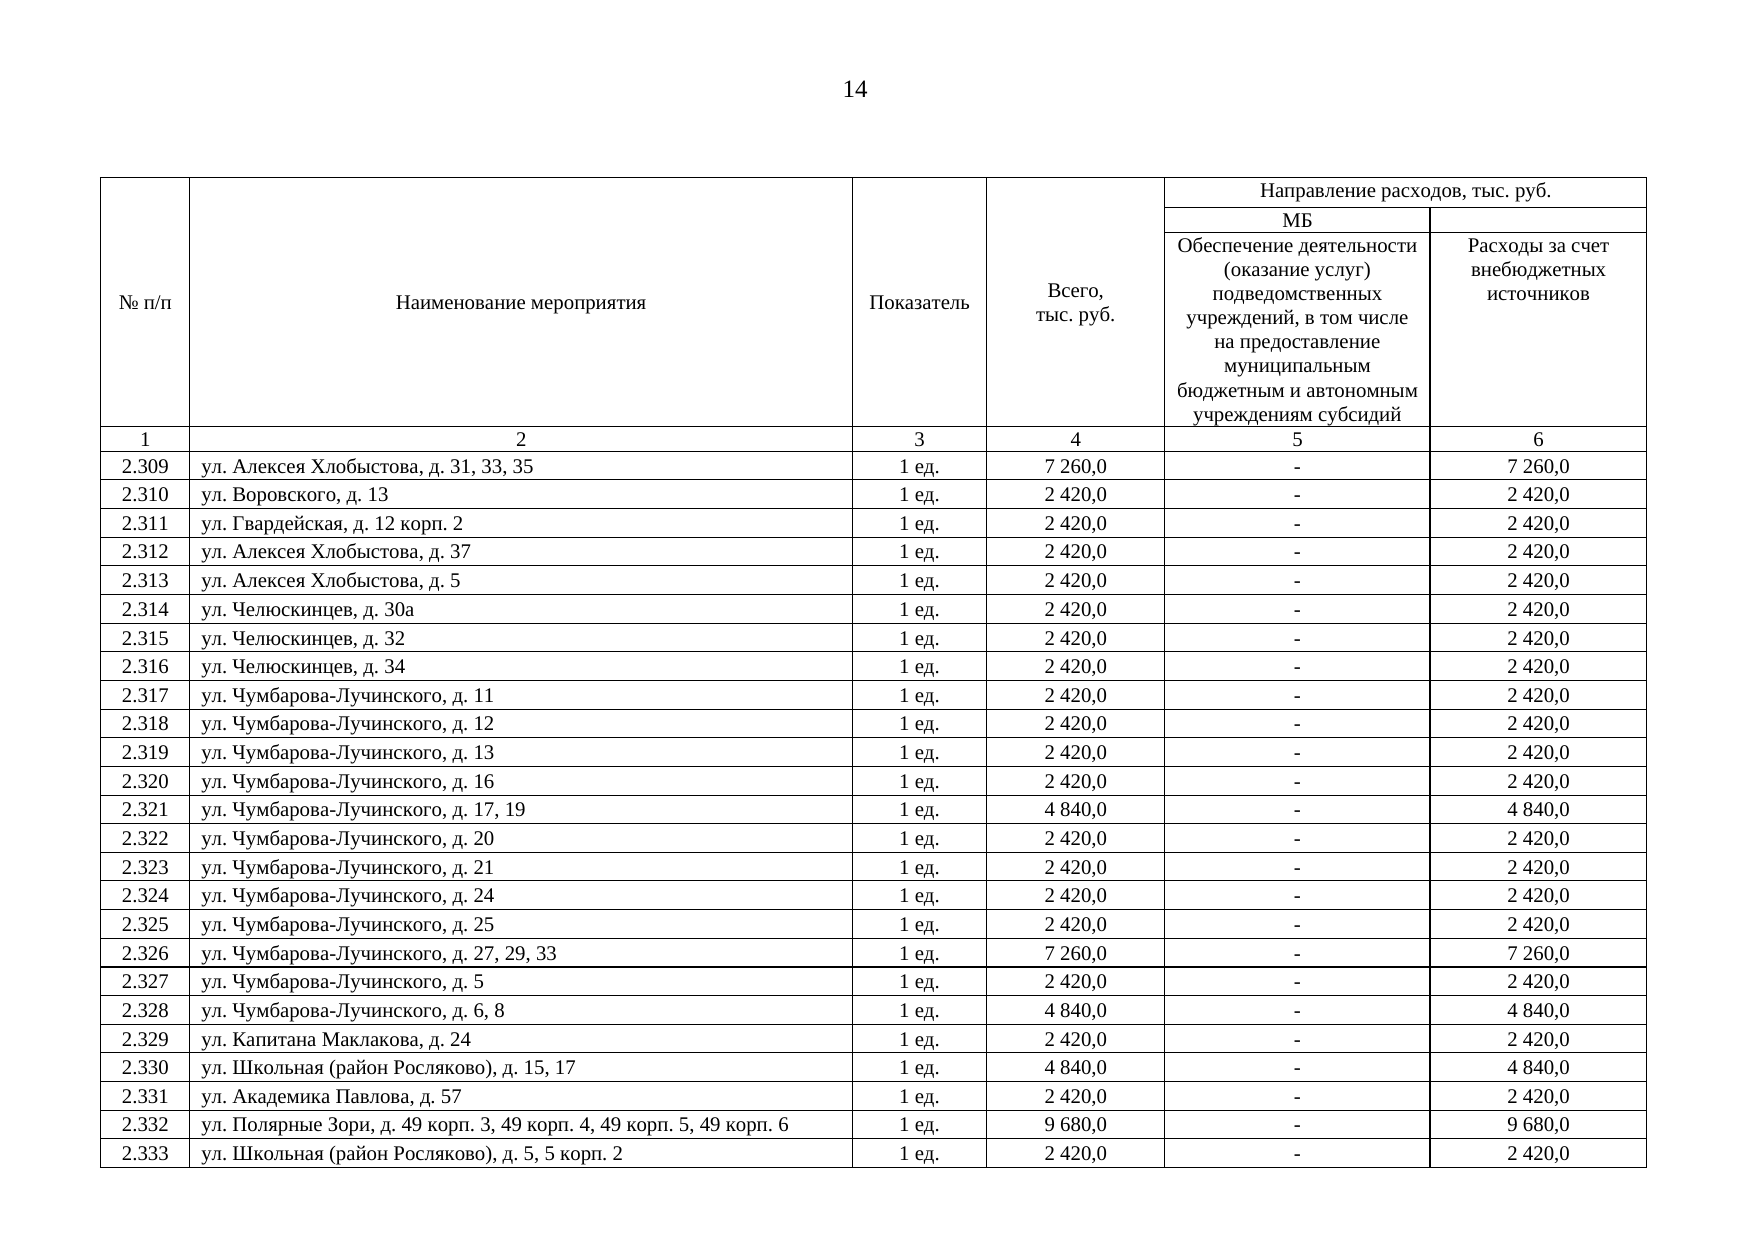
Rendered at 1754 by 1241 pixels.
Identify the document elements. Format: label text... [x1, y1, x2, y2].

table_cell 1 ед. [853, 538, 986, 565]
table_cell 4 840,0 [1431, 796, 1646, 823]
table_cell 1 ед. [853, 652, 986, 680]
table_cell ул. Воровского, д. 13 [190, 480, 852, 508]
table_cell ул. Челюскинцев, д. 34 [190, 652, 852, 680]
table_cell 2.312 [101, 538, 189, 565]
table_cell 2.324 [101, 881, 189, 909]
table_cell 2 420,0 [1431, 853, 1646, 880]
table_cell 2.314 [101, 595, 189, 623]
table_header Показатель [853, 178, 986, 426]
table_header № п/п [101, 178, 189, 426]
table_cell 1 [101, 427, 189, 451]
table_cell - [1165, 1053, 1429, 1081]
table_cell 9 680,0 [1431, 1111, 1646, 1138]
table_cell 2.329 [101, 1025, 189, 1052]
table_cell 2.330 [101, 1053, 189, 1081]
table_cell 2 [190, 427, 852, 451]
table_cell - [1165, 968, 1429, 995]
table_cell 2 420,0 [987, 509, 1164, 537]
table_cell 2 420,0 [1431, 652, 1646, 680]
table_cell 2.316 [101, 652, 189, 680]
table_cell 1 ед. [853, 452, 986, 479]
table_cell 2 420,0 [1431, 538, 1646, 565]
table_cell - [1165, 939, 1429, 966]
table_cell 2 420,0 [1431, 566, 1646, 594]
table_cell 1 ед. [853, 1082, 986, 1109]
table_cell МБ [1165, 208, 1429, 232]
table_cell 6 [1431, 427, 1646, 451]
table_cell 7 260,0 [1431, 939, 1646, 966]
table_cell ул. Чумбарова-Лучинского, д. 5 [190, 968, 852, 995]
table_cell ул. Чумбарова-Лучинского, д. 27, 29, 33 [190, 939, 852, 966]
table_cell 2.333 [101, 1139, 189, 1167]
table_cell 1 ед. [853, 910, 986, 938]
table_cell 1 ед. [853, 480, 986, 508]
table_cell 2 420,0 [987, 881, 1164, 909]
table_cell - [1165, 796, 1429, 823]
table_cell [1431, 208, 1646, 232]
table_cell 1 ед. [853, 681, 986, 708]
table_cell 2 420,0 [987, 738, 1164, 766]
table_cell - [1165, 566, 1429, 594]
table_cell 2.326 [101, 939, 189, 966]
table_cell - [1165, 881, 1429, 909]
table_cell 2.315 [101, 624, 189, 651]
table_cell ул. Челюскинцев, д. 30а [190, 595, 852, 623]
table_cell 1 ед. [853, 1053, 986, 1081]
table_cell 1 ед. [853, 1139, 986, 1167]
table_cell 2.313 [101, 566, 189, 594]
table_cell 2 420,0 [1431, 624, 1646, 651]
table_cell 4 840,0 [1431, 1053, 1646, 1081]
table_cell 2 420,0 [987, 595, 1164, 623]
table_cell 2 420,0 [987, 624, 1164, 651]
table_cell 1 ед. [853, 566, 986, 594]
table_cell 2 420,0 [987, 1082, 1164, 1109]
table_cell ул. Чумбарова-Лучинского, д. 16 [190, 767, 852, 794]
table_cell ул. Чумбарова-Лучинского, д. 24 [190, 881, 852, 909]
table_cell 2.310 [101, 480, 189, 508]
table_cell ул. Алексея Хлобыстова, д. 5 [190, 566, 852, 594]
table_cell 2.322 [101, 824, 189, 852]
table_cell ул. Алексея Хлобыстова, д. 37 [190, 538, 852, 565]
table_cell ул. Чумбарова-Лучинского, д. 25 [190, 910, 852, 938]
table_cell - [1165, 996, 1429, 1024]
table_cell 1 ед. [853, 1111, 986, 1138]
table_cell ул. Капитана Маклакова, д. 24 [190, 1025, 852, 1052]
table_cell 1 ед. [853, 738, 986, 766]
table_cell - [1165, 452, 1429, 479]
table_cell 2 420,0 [1431, 595, 1646, 623]
table_cell - [1165, 738, 1429, 766]
table_cell 7 260,0 [987, 939, 1164, 966]
table_cell 2.311 [101, 509, 189, 537]
table_cell 1 ед. [853, 881, 986, 909]
table_cell - [1165, 1025, 1429, 1052]
table_header Наименование мероприятия [190, 178, 852, 426]
table_cell 1 ед. [853, 853, 986, 880]
table_cell 2 420,0 [987, 710, 1164, 737]
table_cell 2 420,0 [987, 767, 1164, 794]
table_cell - [1165, 480, 1429, 508]
table_cell 2 420,0 [1431, 1025, 1646, 1052]
table_cell - [1165, 1111, 1429, 1138]
table_cell 2.309 [101, 452, 189, 479]
table_cell 1 ед. [853, 824, 986, 852]
table_cell 2 420,0 [1431, 1139, 1646, 1167]
table_cell - [1165, 681, 1429, 708]
table_cell 2 420,0 [987, 566, 1164, 594]
table_cell 1 ед. [853, 1025, 986, 1052]
table_cell - [1165, 910, 1429, 938]
table_cell 1 ед. [853, 595, 986, 623]
table_cell ул. Школьная (район Росляково), д. 15, 17 [190, 1053, 852, 1081]
table_cell - [1165, 652, 1429, 680]
table_cell - [1165, 710, 1429, 737]
table_cell ул. Алексея Хлобыстова, д. 31, 33, 35 [190, 452, 852, 479]
table_cell 1 ед. [853, 767, 986, 794]
table_cell 9 680,0 [987, 1111, 1164, 1138]
table_cell 2.332 [101, 1111, 189, 1138]
table_cell - [1165, 1139, 1429, 1167]
table_cell 2 420,0 [1431, 710, 1646, 737]
table_cell 2.331 [101, 1082, 189, 1109]
table_cell 2.317 [101, 681, 189, 708]
table_cell 2 420,0 [987, 538, 1164, 565]
table_cell 1 ед. [853, 939, 986, 966]
table_cell 2 420,0 [987, 910, 1164, 938]
table_cell 2.319 [101, 738, 189, 766]
table_cell ул. Чумбарова-Лучинского, д. 21 [190, 853, 852, 880]
table_cell Обеспечение деятельности (оказание услуг) подведомственных учреждений, в том числе на предоставление муниципальным бюджетным и автономным учреждениям субсидий [1165, 233, 1429, 426]
table_cell - [1165, 595, 1429, 623]
table_cell 1 ед. [853, 710, 986, 737]
table_cell 2.327 [101, 968, 189, 995]
table_cell 2.321 [101, 796, 189, 823]
table_cell 4 840,0 [987, 1053, 1164, 1081]
table_cell 2 420,0 [1431, 681, 1646, 708]
table_cell - [1165, 853, 1429, 880]
table_cell 2.325 [101, 910, 189, 938]
table_cell 1 ед. [853, 996, 986, 1024]
table_cell 2.320 [101, 767, 189, 794]
table_header Направление расходов, тыс. руб. [1165, 178, 1646, 207]
table_cell Расходы за счет внебюджетных источников [1431, 233, 1646, 426]
table_cell ул. Чумбарова-Лучинского, д. 11 [190, 681, 852, 708]
table_cell 2.323 [101, 853, 189, 880]
table_cell ул. Челюскинцев, д. 32 [190, 624, 852, 651]
table_cell 2 420,0 [987, 480, 1164, 508]
table_cell 2 420,0 [987, 853, 1164, 880]
table_cell 2 420,0 [987, 1139, 1164, 1167]
table_cell 2 420,0 [987, 1025, 1164, 1052]
table_cell ул. Чумбарова-Лучинского, д. 17, 19 [190, 796, 852, 823]
table_cell 4 [987, 427, 1164, 451]
table_cell 1 ед. [853, 509, 986, 537]
table_cell 1 ед. [853, 796, 986, 823]
table_cell 4 840,0 [987, 996, 1164, 1024]
table_cell 2 420,0 [1431, 910, 1646, 938]
table_cell 2 420,0 [1431, 738, 1646, 766]
table_cell 2 420,0 [1431, 824, 1646, 852]
table_header Всего, тыс. руб. [987, 178, 1164, 426]
table_cell 2 420,0 [1431, 1082, 1646, 1109]
table_cell ул. Полярные Зори, д. 49 корп. 3, 49 корп. 4, 49 корп. 5, 49 корп. 6 [190, 1111, 852, 1138]
table_cell 2 420,0 [1431, 767, 1646, 794]
table_cell 2.318 [101, 710, 189, 737]
table_cell 7 260,0 [1431, 452, 1646, 479]
table_cell 2 420,0 [987, 824, 1164, 852]
table_cell ул. Чумбарова-Лучинского, д. 12 [190, 710, 852, 737]
table_cell ул. Чумбарова-Лучинского, д. 20 [190, 824, 852, 852]
table_cell 7 260,0 [987, 452, 1164, 479]
table_cell - [1165, 767, 1429, 794]
table_cell - [1165, 1082, 1429, 1109]
table_cell 1 ед. [853, 624, 986, 651]
table_cell 2 420,0 [987, 652, 1164, 680]
table_cell 2 420,0 [1431, 509, 1646, 537]
table_cell 2 420,0 [987, 968, 1164, 995]
table_cell ул. Академика Павлова, д. 57 [190, 1082, 852, 1109]
table_cell 1 ед. [853, 968, 986, 995]
table_cell 3 [853, 427, 986, 451]
table_cell - [1165, 624, 1429, 651]
table_cell - [1165, 509, 1429, 537]
table_cell - [1165, 538, 1429, 565]
table_cell 4 840,0 [987, 796, 1164, 823]
table_cell 2 420,0 [1431, 480, 1646, 508]
table_cell ул. Чумбарова-Лучинского, д. 13 [190, 738, 852, 766]
table_cell ул. Школьная (район Росляково), д. 5, 5 корп. 2 [190, 1139, 852, 1167]
table_cell 2.328 [101, 996, 189, 1024]
table_cell 2 420,0 [1431, 968, 1646, 995]
table_cell - [1165, 824, 1429, 852]
table_cell 5 [1165, 427, 1429, 451]
table_cell 2 420,0 [987, 681, 1164, 708]
table_cell 4 840,0 [1431, 996, 1646, 1024]
table_cell ул. Чумбарова-Лучинского, д. 6, 8 [190, 996, 852, 1024]
table_cell 2 420,0 [1431, 881, 1646, 909]
table_cell ул. Гвардейская, д. 12 корп. 2 [190, 509, 852, 537]
